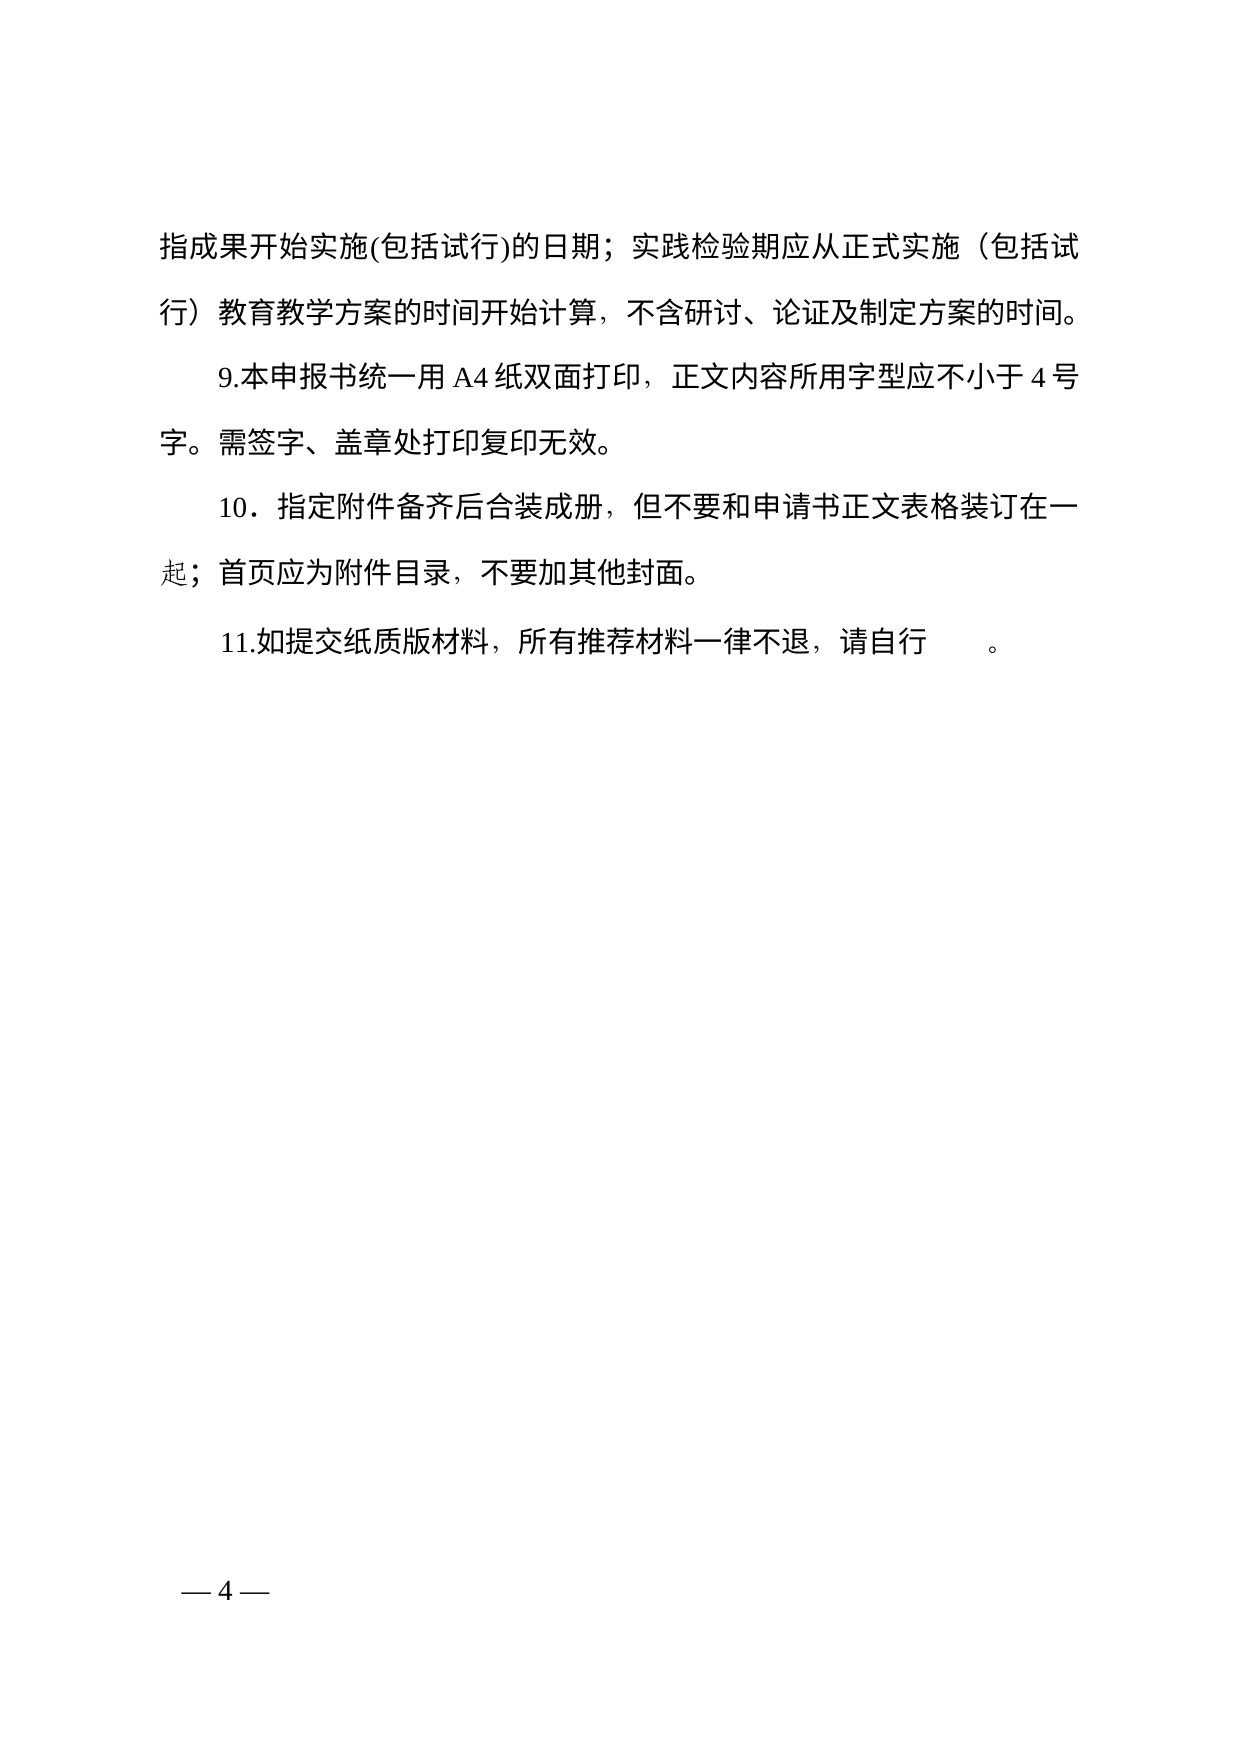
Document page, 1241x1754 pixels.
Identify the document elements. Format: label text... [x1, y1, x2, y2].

text 9.本申报书统一用A4纸双面打印，正文内容所用字型应不小于4号字。需签字、盖章处打印复印无效。 [159, 344, 1081, 474]
text 10．指定附件备齐后合装成册，但不要和申请书正文表格装订在一起；首页应为附件目录，不要加其他封面。 [159, 474, 1081, 604]
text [159, 214, 1081, 344]
text 11.如提交纸质版材料，所有推荐材料一律不退，请自行留底。 [220, 608, 1081, 673]
